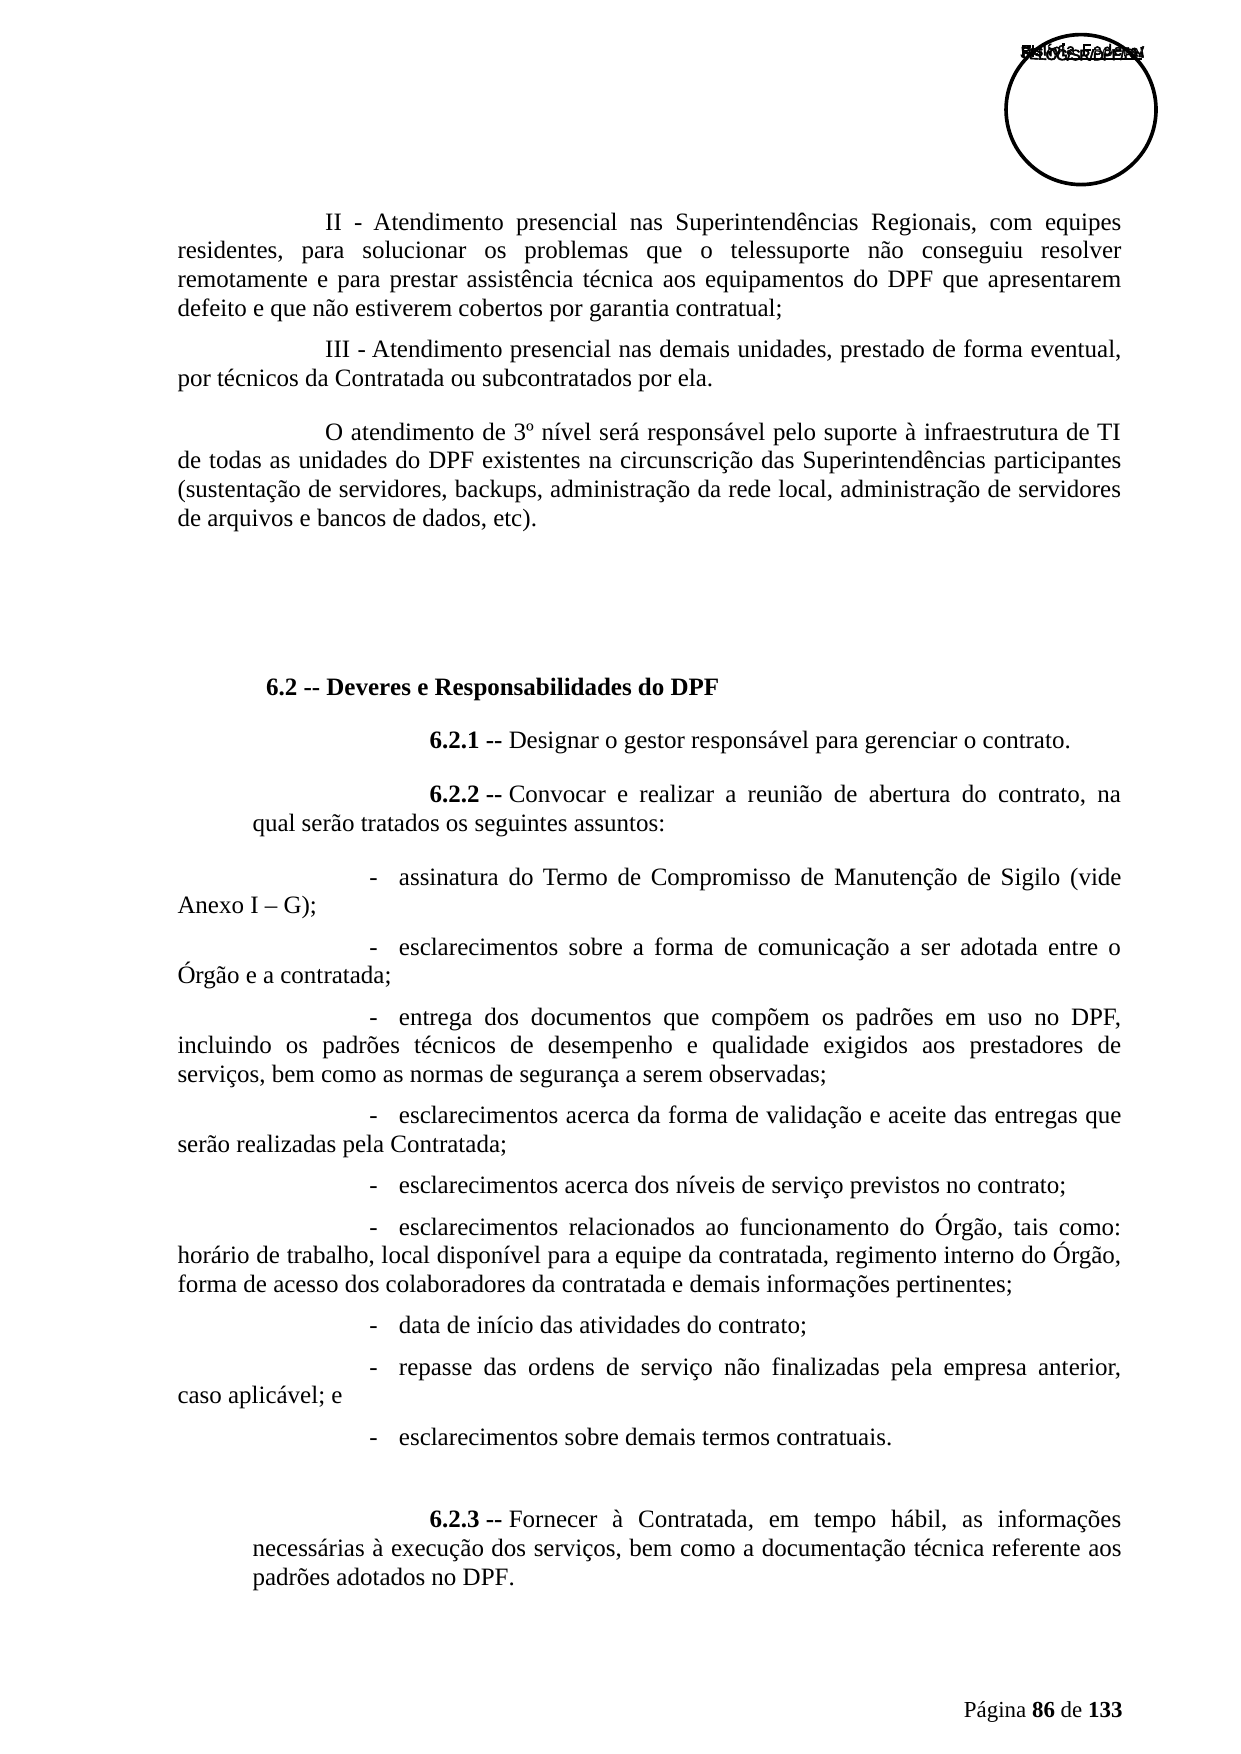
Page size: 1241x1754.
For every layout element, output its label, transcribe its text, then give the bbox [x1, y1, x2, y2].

list esclarecimentos acerca dos níveis de serviço previstos no contrato; [177, 1171, 1122, 1199]
text III - Atendimento presencial nas demais unidades, prestado de forma eventual, por técnicos da Contratada ou subcontratados por ela. [177, 334, 1122, 392]
list entrega dos documentos que compõem os padrões em uso no DPF, incluindo os padrões técnicos de desempenho e qualidade exigidos aos prestadores de serviços, bem como as normas de segurança a serem observadas; [177, 1002, 1122, 1088]
list data de início das atividades do contrato; [177, 1311, 1122, 1339]
text II - Atendimento presencial nas Superintendências Regionais, com equipes residentes, para solucionar os problemas que o telessuporte não conseguiu resolver remotamente e para prestar assistência técnica aos equipamentos do DPF que apresentarem defeito e que não estiverem cobertos por garantia contratual; [177, 207, 1122, 322]
list esclarecimentos relacionados ao funcionamento do Órgão, tais como: horário de trabalho, local disponível para a equipe da contratada, regimento interno do Órgão, forma de acesso dos colaboradores da contratada e demais informações pertinentes; [177, 1212, 1122, 1298]
list esclarecimentos acerca da forma de validação e aceite das entregas que serão realizadas pela Contratada; [177, 1101, 1122, 1158]
list esclarecimentos sobre demais termos contratuais. [177, 1422, 1122, 1451]
list esclarecimentos sobre a forma de comunicação a ser adotada entre o Órgão e a contratada; [177, 932, 1122, 989]
list assinatura do Termo de Compromisso de Manutenção de Sigilo (vide Anexo I – G); [177, 862, 1122, 919]
list Convocar e realizar a reunião de abertura do contrato, na qual serão tratados os seguintes assuntos: [252, 779, 1122, 837]
list repasse das ordens de serviço não finalizadas pela empresa anterior, caso aplicável; e [177, 1352, 1122, 1409]
list Designar o gestor responsável para gerenciar o contrato. [252, 726, 1122, 754]
list Fornecer à Contratada, em tempo hábil, as informações necessárias à execução dos serviços, bem como a documentação técnica referente aos padrões adotados no DPF. [252, 1504, 1122, 1591]
text O atendimento de 3º nível será responsável pelo suporte à infraestrutura de TI de todas as unidades do DPF existentes na circunscrição das Superintendências participantes (sustentação de servidores, backups, administração da rede local, administração de servidores de arquivos e bancos de dados, etc). [177, 417, 1122, 532]
list Deveres e Responsabilidades do DPF [266, 672, 1122, 701]
